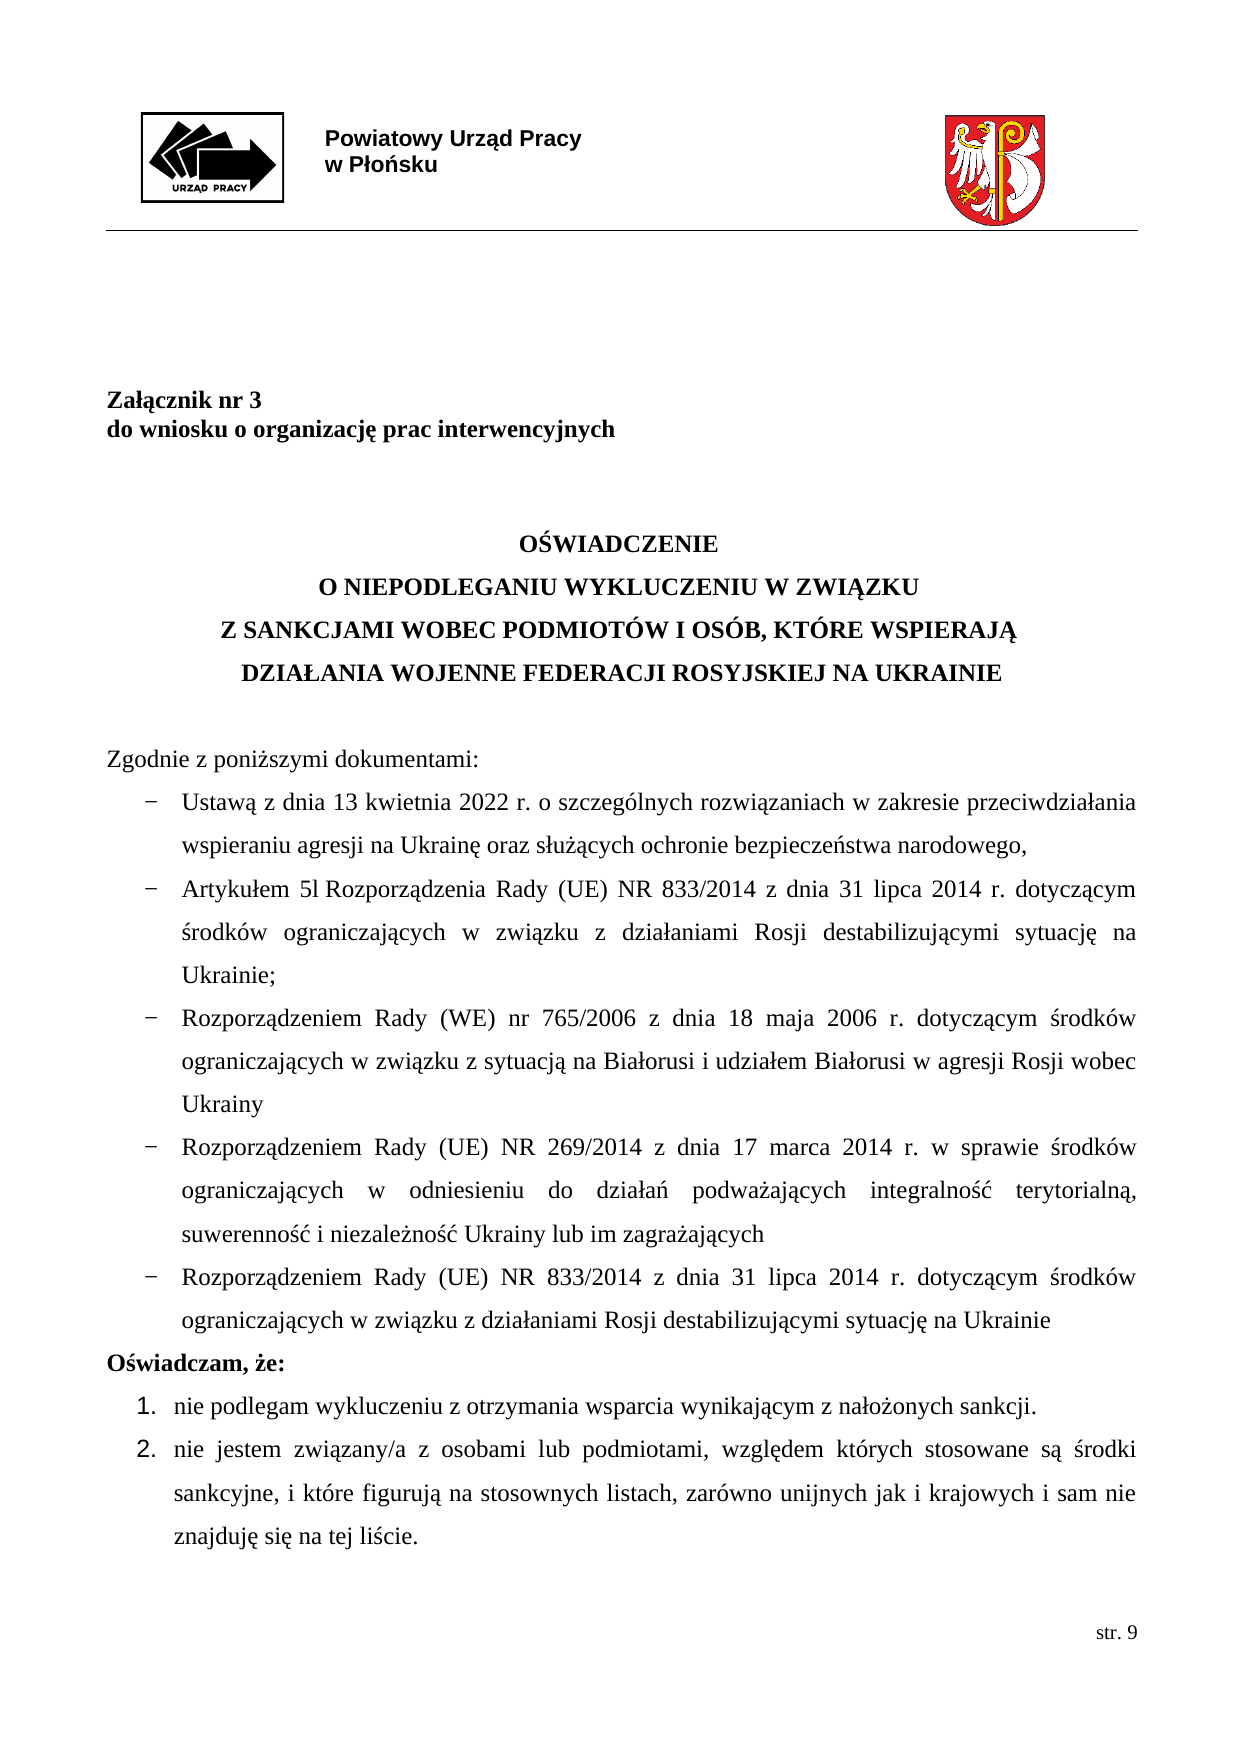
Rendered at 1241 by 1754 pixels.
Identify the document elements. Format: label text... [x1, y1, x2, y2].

text Oświadczam, że: [106, 1348, 1137, 1377]
list nie podlegam wykluczeniu z otrzymania wsparcia wynikającym z nałożonych sankcji. [136, 1391, 1137, 1420]
picture [945, 115, 1045, 226]
list Rozporządzeniem Rady (UE) NR 269/2014 z dnia 17 marca 2014 r. w sprawie środków ograniczających w odniesieniu do działań podważających integralność terytorialną, suwerenność i niezależność Ukrainy lub im zagrażających [144, 1132, 1137, 1247]
list Artykułem 5l Rozporządzenia Rady (UE) NR 833/2014 z dnia 31 lipca 2014 r. dotyczącym środków ograniczających w związku z działaniami Rosji destabilizującymi sytuację na Ukrainie; [144, 874, 1137, 989]
list Rozporządzeniem Rady (WE) nr 765/2006 z dnia 18 maja 2006 r. dotyczącym środków ograniczających w związku z sytuacją na Białorusi i udziałem Białorusi w agresji Rosji wobec Ukrainy [144, 1003, 1137, 1118]
text Zgodnie z poniższymi dokumentami: [106, 744, 1137, 773]
text OŚWIADCZENIE O NIEPODLEGANIU WYKLUCZENIU W ZWIĄZKU Z SANKCJAMI WOBEC PODMIOTÓW I OSÓB, KTÓRE WSPIERAJĄ DZIAŁANIA WOJENNE FEDERACJI ROSYJSKIEJ NA UKRAINIE [106, 529, 1137, 687]
text Załącznik nr 3 do wniosku o organizację prac interwencyjnych [106, 385, 1137, 442]
list Ustawą z dnia 13 kwietnia 2022 r. o szczególnych rozwiązaniach w zakresie przeciwdziałania wspieraniu agresji na Ukrainę oraz służących ochronie bezpieczeństwa narodowego, [144, 787, 1137, 859]
list Rozporządzeniem Rady (UE) NR 833/2014 z dnia 31 lipca 2014 r. dotyczącym środków ograniczających w związku z działaniami Rosji destabilizującymi sytuację na Ukrainie [144, 1262, 1137, 1334]
list nie jestem związany/a z osobami lub podmiotami, względem których stosowane są środki sankcyjne, i które figurują na stosownych listach, zarówno unijnych jak i krajowych i sam nie znajduję się na tej liście. [136, 1434, 1137, 1549]
picture [140, 112, 285, 203]
